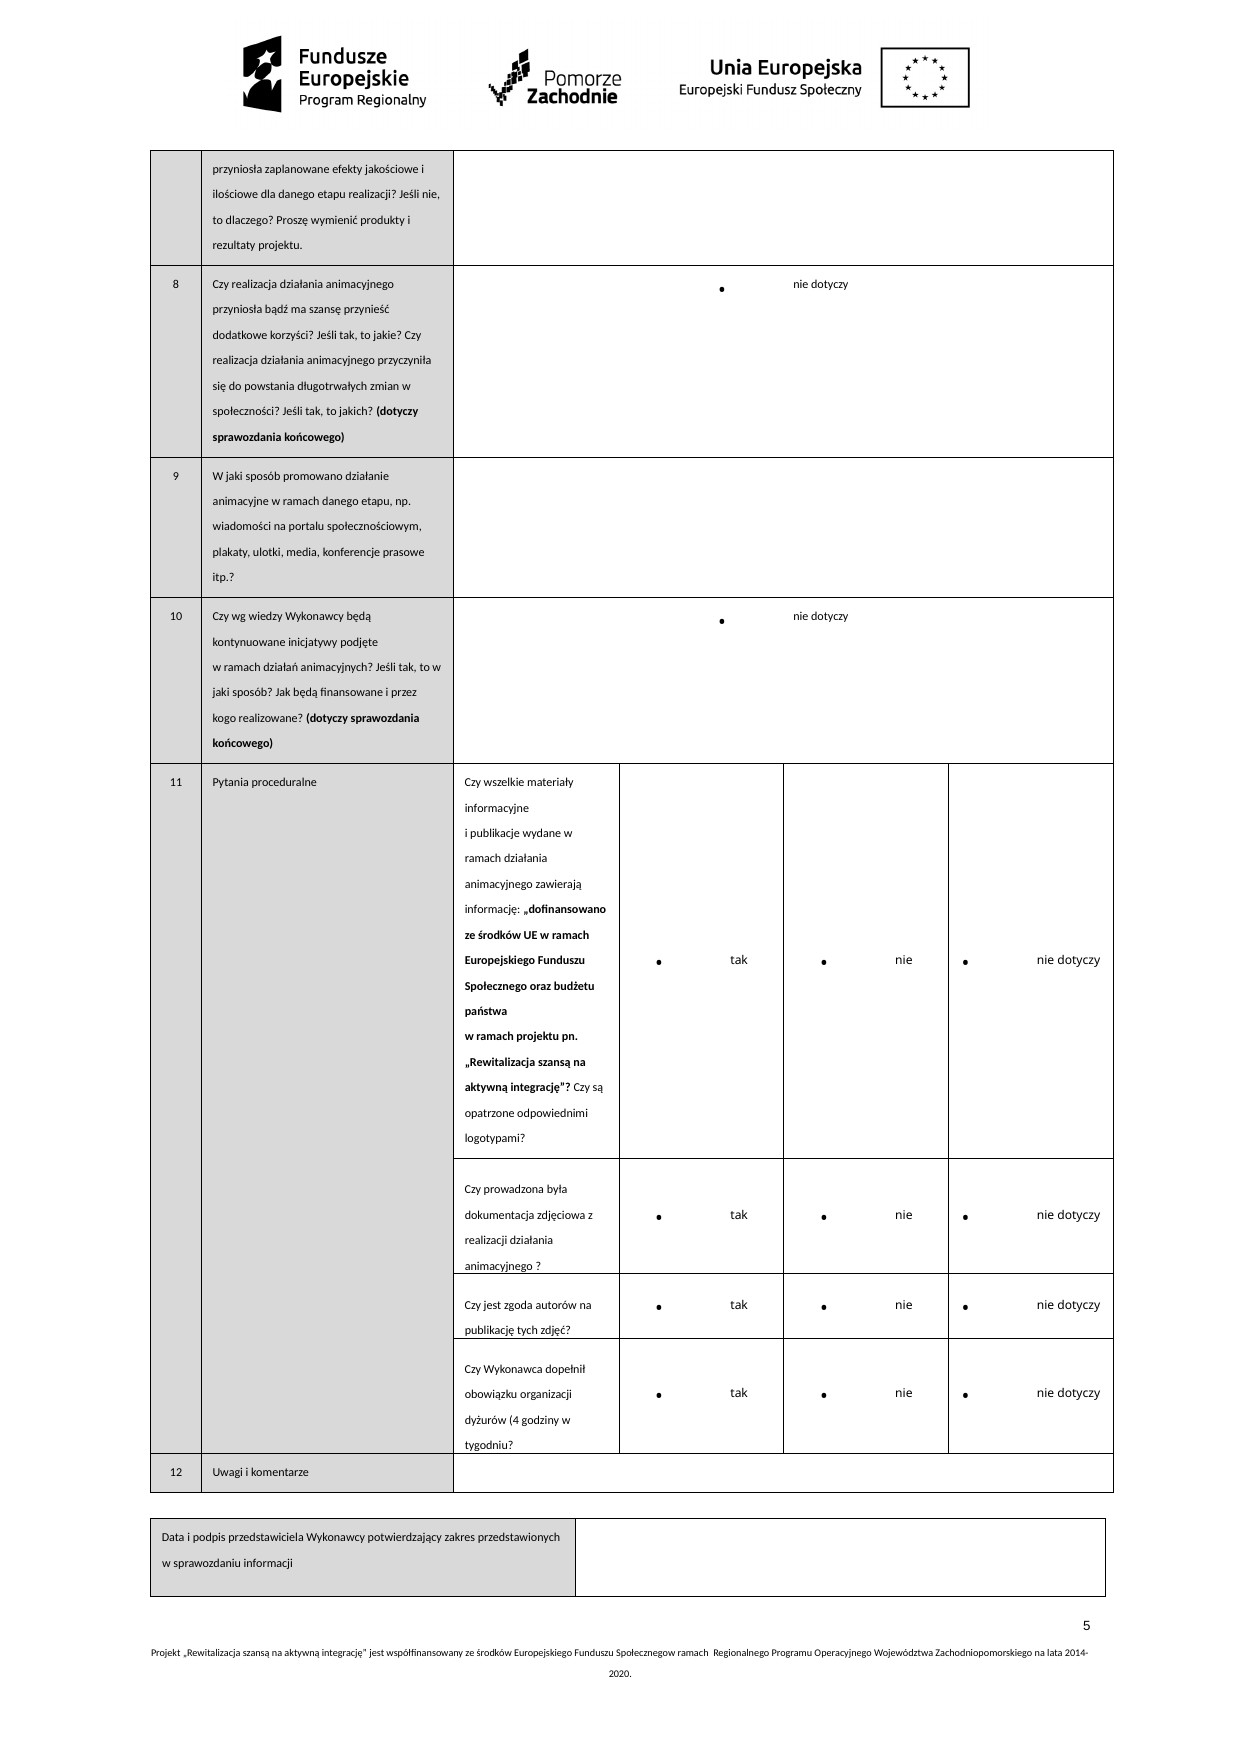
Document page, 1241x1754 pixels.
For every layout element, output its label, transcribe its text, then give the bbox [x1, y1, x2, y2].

table_cell Czy wg wiedzy Wykonawcy będą kontynuowane inicjatywy podjęte w ramach działań animacyjnych? Jeśli tak, to w jaki sposób? Jak będą finansowane i przez kogo realizowane? (dotyczy sprawozdania końcowego) [202, 598, 453, 763]
table_cell 7 [151, 151, 201, 265]
table_cell 8 [151, 266, 201, 457]
table_header Data i podpis przedstawiciela Wykonawcy potwierdzający zakres przedstawionych w sprawozdaniu informacji [151, 1519, 575, 1596]
table_cell 10 [151, 598, 201, 763]
table_cell Uwagi i komentarze [202, 1454, 453, 1492]
table_cell nie [784, 764, 948, 1158]
table_cell nie [784, 1274, 948, 1338]
table_cell Czy jest zgoda autorów na publikację tych zdjęć? [454, 1274, 619, 1338]
table_cell nie [784, 1159, 948, 1273]
table_cell nie [784, 1339, 948, 1453]
table_cell 9 [151, 458, 201, 597]
table_cell nie dotyczy [949, 764, 1113, 1158]
table_cell nie dotyczy [949, 1339, 1113, 1453]
table_cell tak [620, 1274, 783, 1338]
table_cell [454, 458, 1113, 597]
table_cell nie dotyczy [454, 266, 1113, 457]
table_cell tak [620, 1159, 783, 1273]
table_cell nie dotyczy [949, 1159, 1113, 1273]
table_header [576, 1519, 1105, 1596]
table_cell nie dotyczy [949, 1274, 1113, 1338]
table_cell 11 [151, 764, 201, 1453]
table_cell Czy realizacja działania animacyjnego przyniosła bądź ma szansę przynieść dodatkowe korzyści? Jeśli tak, to jakie? Czy realizacja działania animacyjnego przyczyniła się do powstania długotrwałych zmian w społeczności? Jeśli tak, to jakich? (dotyczy sprawozdania końcowego) [202, 266, 453, 457]
table_cell nie dotyczy [454, 598, 1113, 763]
table_cell tak [620, 764, 783, 1158]
table_cell Pytania proceduralne [202, 764, 453, 1453]
table_cell Czy Wykonawca dopełnił obowiązku organizacji dyżurów (4 godziny w tygodniu? [454, 1339, 619, 1453]
table_cell Czy prowadzona była dokumentacja zdjęciowa z realizacji działania animacyjnego ? [454, 1159, 619, 1273]
table_cell Czy wszelkie materiały informacyjne i publikacje wydane w ramach działania animacyjnego zawierają informację: „dofinansowano ze środków UE w ramach Europejskiego Funduszu Społecznego oraz budżetu państwa w ramach projektu pn. „Rewitalizacja szansą na aktywną integrację”? Czy są opatrzone odpowiednimi logotypami? [454, 764, 619, 1158]
picture [224, 15, 989, 132]
table_cell [454, 151, 1113, 265]
table_cell 12 [151, 1454, 201, 1492]
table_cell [202, 151, 453, 265]
table_cell W jaki sposób promowano działanie animacyjne w ramach danego etapu, np. wiadomości na portalu społecznościowym, plakaty, ulotki, media, konferencje prasowe itp.? [202, 458, 453, 597]
table_cell tak [620, 1339, 783, 1453]
table_cell [454, 1454, 1113, 1492]
